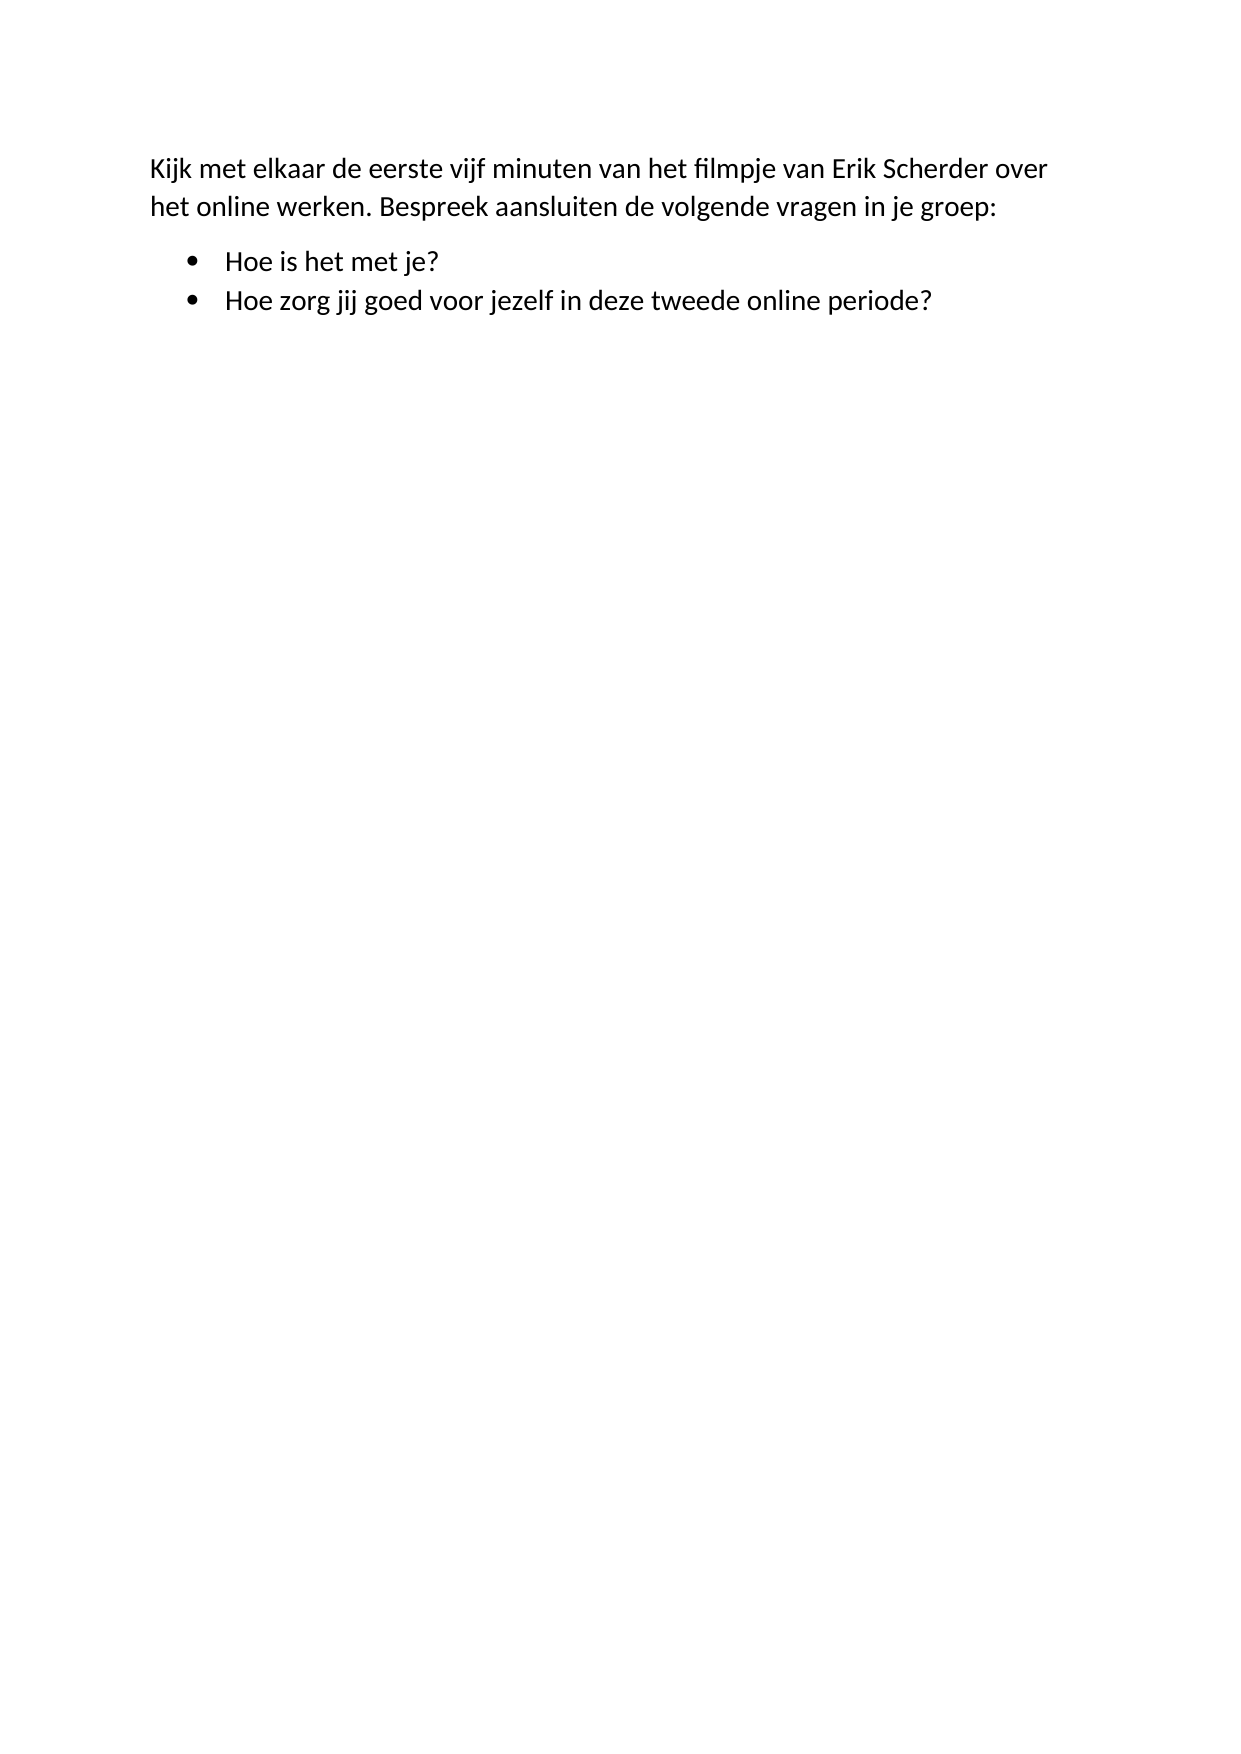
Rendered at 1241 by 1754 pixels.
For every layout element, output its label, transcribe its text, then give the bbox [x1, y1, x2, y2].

list Hoe zorg jij goed voor jezelf in deze tweede online periode? [187, 282, 1090, 318]
text Kijk met elkaar de eerste vijf minuten van het filmpje van Erik Scherder over het online werken. Bespreek aansluiten de volgende vragen in je groep: [150, 150, 1090, 224]
list Hoe is het met je? [187, 243, 1090, 279]
